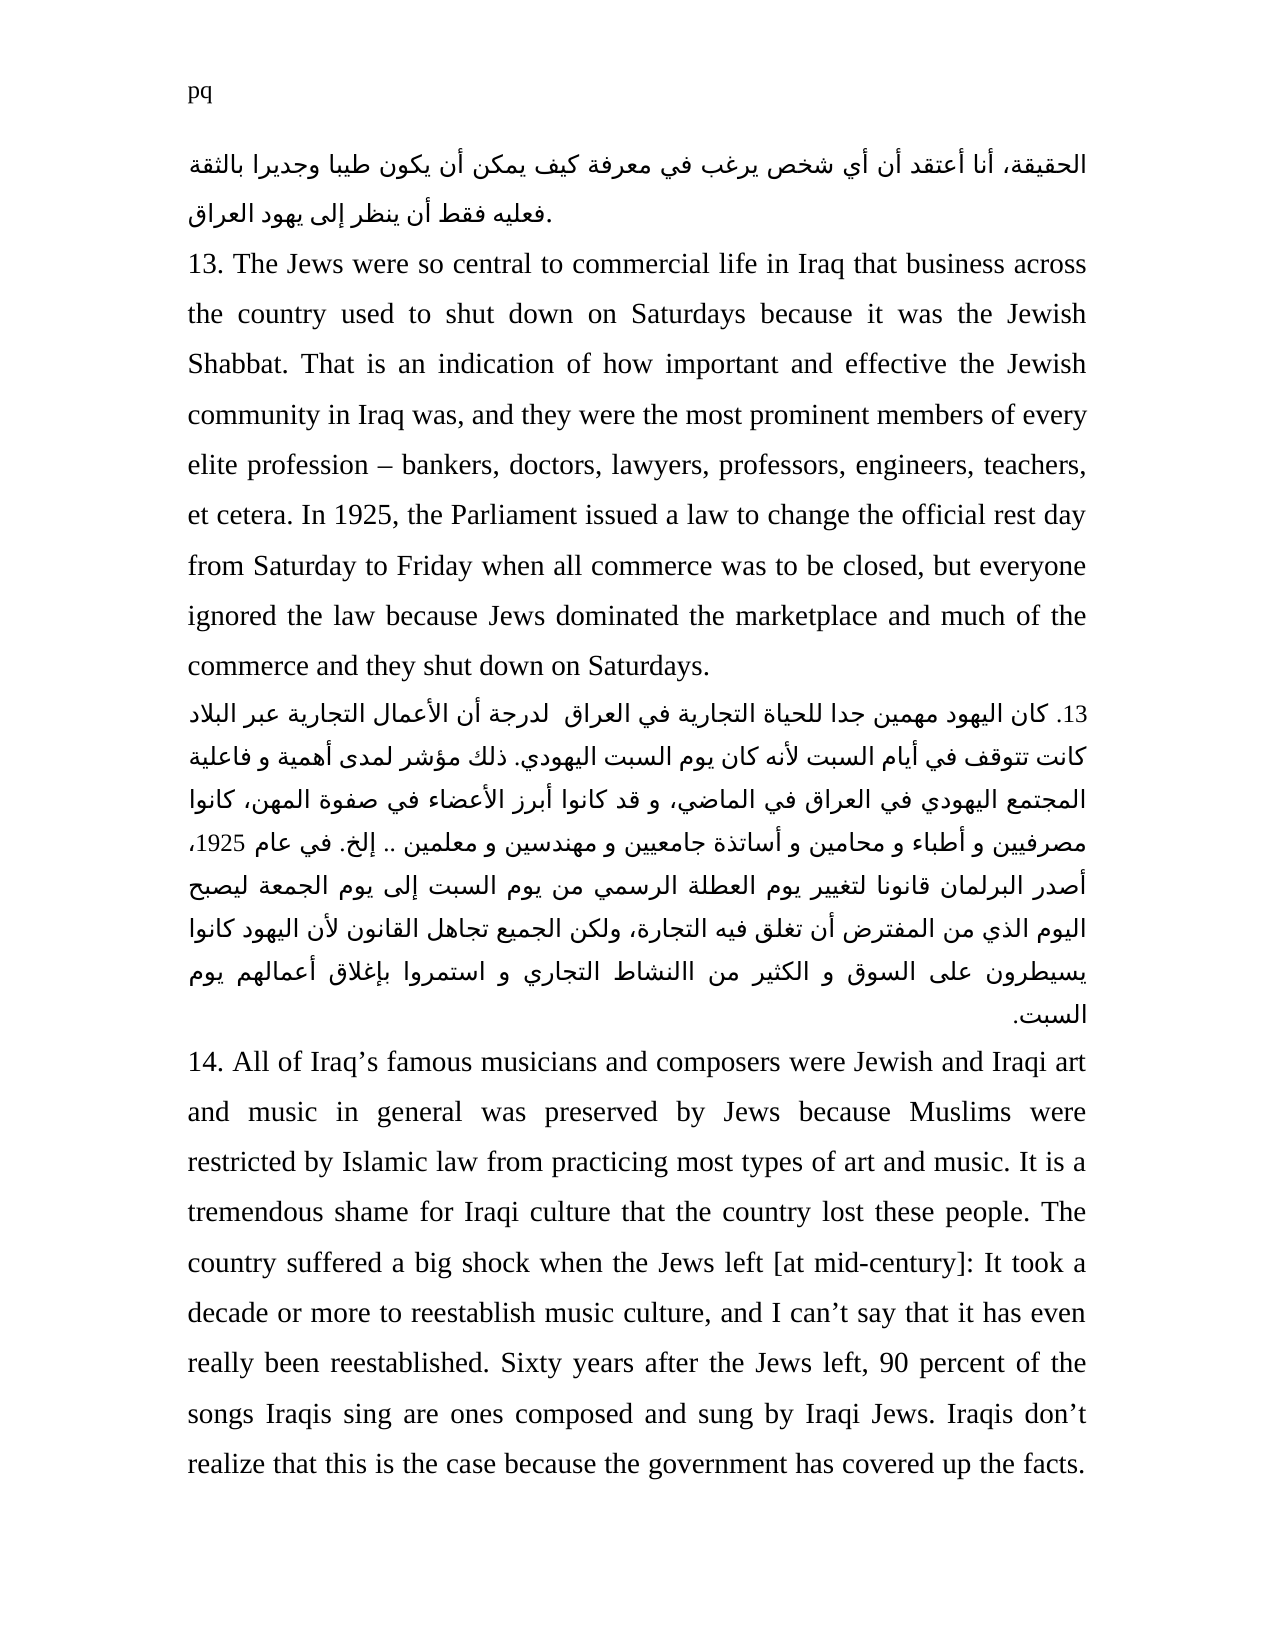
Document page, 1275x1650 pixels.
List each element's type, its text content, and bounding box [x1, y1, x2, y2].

text 13. The Jews were so central to commercial life in Iraq that business across the country used to shut down on Saturdays because it was the Jewish Shabbat. That is an indication of how important and effective the Jewish community in Iraq was, and they were the most prominent members of every elite profession – bankers, doctors, lawyers, professors, engineers, teachers, et cetera. In 1925, the Parliament issued a law to change the official rest day from Saturday to Friday when all commerce was to be closed, but everyone ignored the law because Jews dominated the marketplace and much of the commerce and they shut down on Saturdays. [187, 246, 1087, 682]
text 13. كان اليهود مهمين جدا للحياة التجارية في العراق لدرجة أن الأعمال التجارية عبر البلاد كانت تتوقف في أيام السبت لأنه كان يوم السبت اليهودي. ذلك مؤشر لمدى أهمية و فاعلية المجتمع اليهودي في العراق في الماضي، و قد كانوا أبرز الأعضاء في صفوة المهن، كانوا مصرفيين و أطباء و محامين و أساتذة جامعيين و مهندسين و معلمين .. إلخ. في عام 1925، أصدر البرلمان قانونا لتغيير يوم العطلة الرسمي من يوم السبت إلى يوم الجمعة ليصبح اليوم الذي من المفترض أن تغلق فيه التجارة، ولكن الجميع تجاهل القانون لأن اليهود كانوا يسيطرون على السوق و الكثير من االنشاط التجاري و استمروا بإغلاق أعمالهم يوم السبت. [187, 699, 1087, 1029]
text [187, 1044, 1087, 1480]
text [187, 150, 1087, 229]
